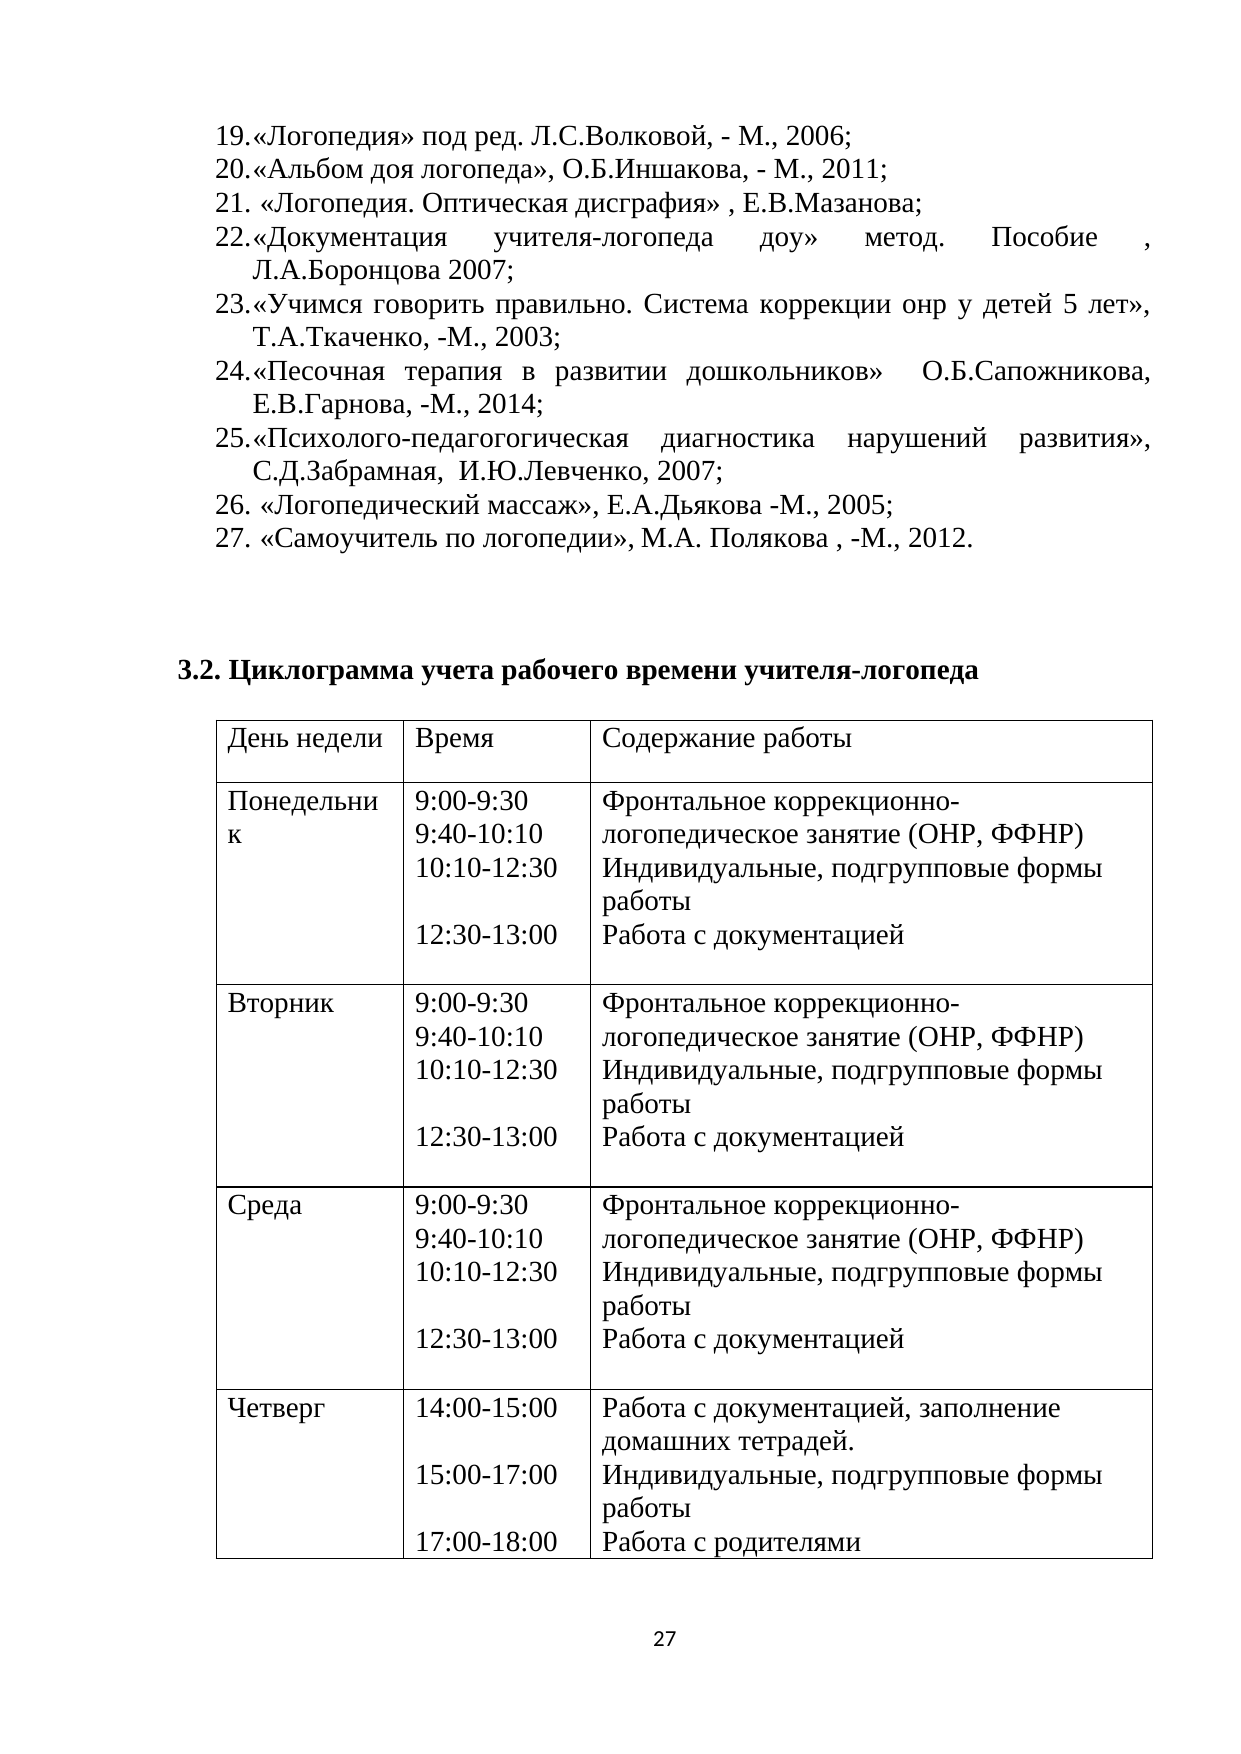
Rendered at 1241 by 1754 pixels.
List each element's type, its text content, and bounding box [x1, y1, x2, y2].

text 3.2. Циклограмма учета рабочего времени учителя-логопеда [177, 652, 1152, 686]
table_cell Четверг [217, 1390, 403, 1557]
list «Документация учителя-логопеда доу» метод. Пособие , Л.А.Боронцова 2007; [215, 219, 1152, 286]
table_cell 9:00-9:30 9:40-10:10 10:10-12:30 12:30-13:00 [404, 985, 590, 1186]
table_cell 9:00-9:30 9:40-10:10 10:10-12:30 12:30-13:00 [404, 1188, 590, 1389]
table_cell 9:00-9:30 9:40-10:10 10:10-12:30 12:30-13:00 [404, 783, 590, 984]
table_header Время [404, 721, 590, 782]
list «Учимся говорить правильно. Система коррекции онр у детей 5 лет», Т.А.Ткаченко, -М., 2003; [215, 286, 1152, 353]
table_header День недели [217, 721, 403, 782]
list «Самоучитель по логопедии», М.А. Полякова , -М., 2012. [215, 521, 1152, 554]
table_cell Работа с документацией, заполнение домашних тетрадей. Индивидуальные, подгрупповые формы работы Работа с родителями [591, 1390, 1152, 1557]
table_cell Понедельник [217, 783, 403, 984]
table_cell Фронтальное коррекционно-логопедическое занятие (ОНР, ФФНР) Индивидуальные, подгрупповые формы работы Работа с документацией [591, 783, 1152, 984]
list «Альбом доя логопеда», О.Б.Иншакова, - М., 2011; [215, 152, 1152, 185]
list «Логопедия» под ред. Л.С.Волковой, - М., 2006; [215, 118, 1152, 152]
table_cell Среда [217, 1188, 403, 1389]
list «Логопедия. Оптическая дисграфия» , Е.В.Мазанова; [215, 185, 1152, 219]
table_cell 14:00-15:00 15:00-17:00 17:00-18:00 [404, 1390, 590, 1557]
table_cell Вторник [217, 985, 403, 1186]
list «Логопедический массаж», Е.А.Дьякова -М., 2005; [215, 487, 1152, 521]
list «Песочная терапия в развитии дошкольников» О.Б.Сапожникова, Е.В.Гарнова, -М., 2014; [215, 353, 1152, 420]
table_header Содержание работы [591, 721, 1152, 782]
table_cell Фронтальное коррекционно-логопедическое занятие (ОНР, ФФНР) Индивидуальные, подгрупповые формы работы Работа с документацией [591, 1188, 1152, 1389]
table_cell Фронтальное коррекционно-логопедическое занятие (ОНР, ФФНР) Индивидуальные, подгрупповые формы работы Работа с документацией [591, 985, 1152, 1186]
list «Психолого-педагогогическая диагностика нарушений развития», С.Д.Забрамная, И.Ю.Левченко, 2007; [215, 420, 1152, 487]
